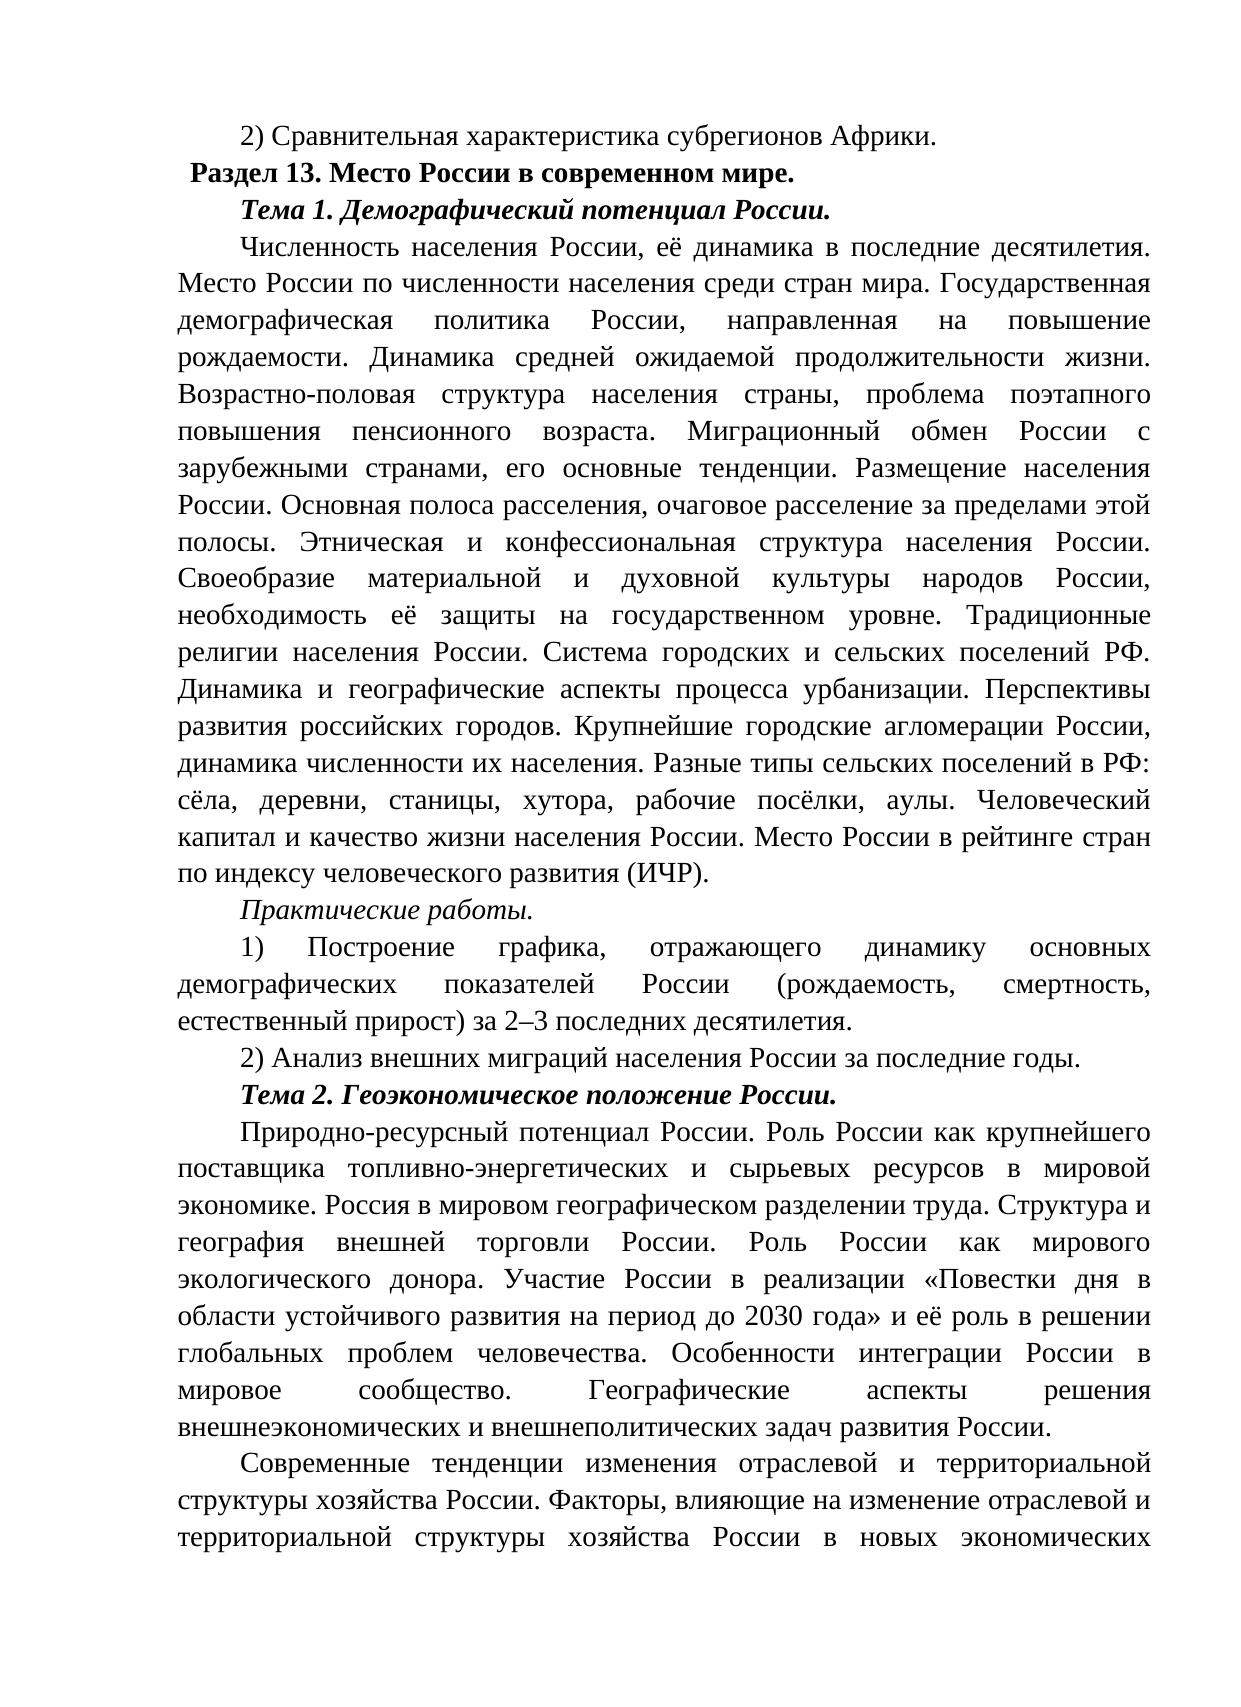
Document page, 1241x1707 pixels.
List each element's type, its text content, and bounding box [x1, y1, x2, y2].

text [177, 1446, 1152, 1553]
text 2) Анализ внешних миграций населения России за последние годы. [177, 1040, 1152, 1073]
text Численность населения России, её динамика в последние десятилетия. Место России по численности населения среди стран мира. Государственная демографическая политика России, направленная на повышение рождаемости. Динамика средней ожидаемой продолжительности жизни. Возрастно-половая структура населения страны, проблема поэтапного повышения пенсионного возраста. Миграционный обмен России с зарубежными странами, его основные тенденции. Размещение населения России. Основная полоса расселения, очаговое расселение за пределами этой полосы. Этническая и конфессиональная структура населения России. Своеобразие материальной и духовной культуры народов России, необходимость её защиты на государственном уровне. Традиционные религии населения России. Система городских и сельских поселений РФ. Динамика и географические аспекты процесса урбанизации. Перспективы развития российских городов. Крупнейшие городские агломерации России, динамика численности их населения. Разные типы сельских поселений в РФ: сёла, деревни, станицы, хутора, рабочие посёлки, аулы. Человеческий капитал и качество жизни населения России. Место России в рейтинге стран по индексу человеческого развития (ИЧР). [177, 229, 1152, 889]
text 2) Сравнительная характеристика субрегионов Африки. [177, 118, 1152, 152]
text Раздел 13. Место России в современном мире. [190, 155, 1152, 188]
text Природно-ресурсный потенциал России. Роль России как крупнейшего поставщика топливно-энергетических и сырьевых ресурсов в мировой экономике. Россия в мировом географическом разделении труда. Структура и география внешней торговли России. Роль России как мирового экологического донора. Участие России в реализации «Повестки дня в области устойчивого развития на период до 2030 года» и её роль в решении глобальных проблем человечества. Особенности интеграции России в мировое сообщество. Географические аспекты решения внешнеэкономических и внешнеполитических задач развития России. [177, 1114, 1152, 1442]
text Тема 1. Демографический потенциал России. [177, 192, 1152, 225]
text 1) Построение графика, отражающего динамику основных демографических показателей России (рождаемость, смертность, естественный прирост) за 2–3 последних десятилетия. [177, 929, 1152, 1037]
text Практические работы. [177, 892, 1152, 926]
text Тема 2. Геоэкономическое положение России. [177, 1077, 1152, 1110]
